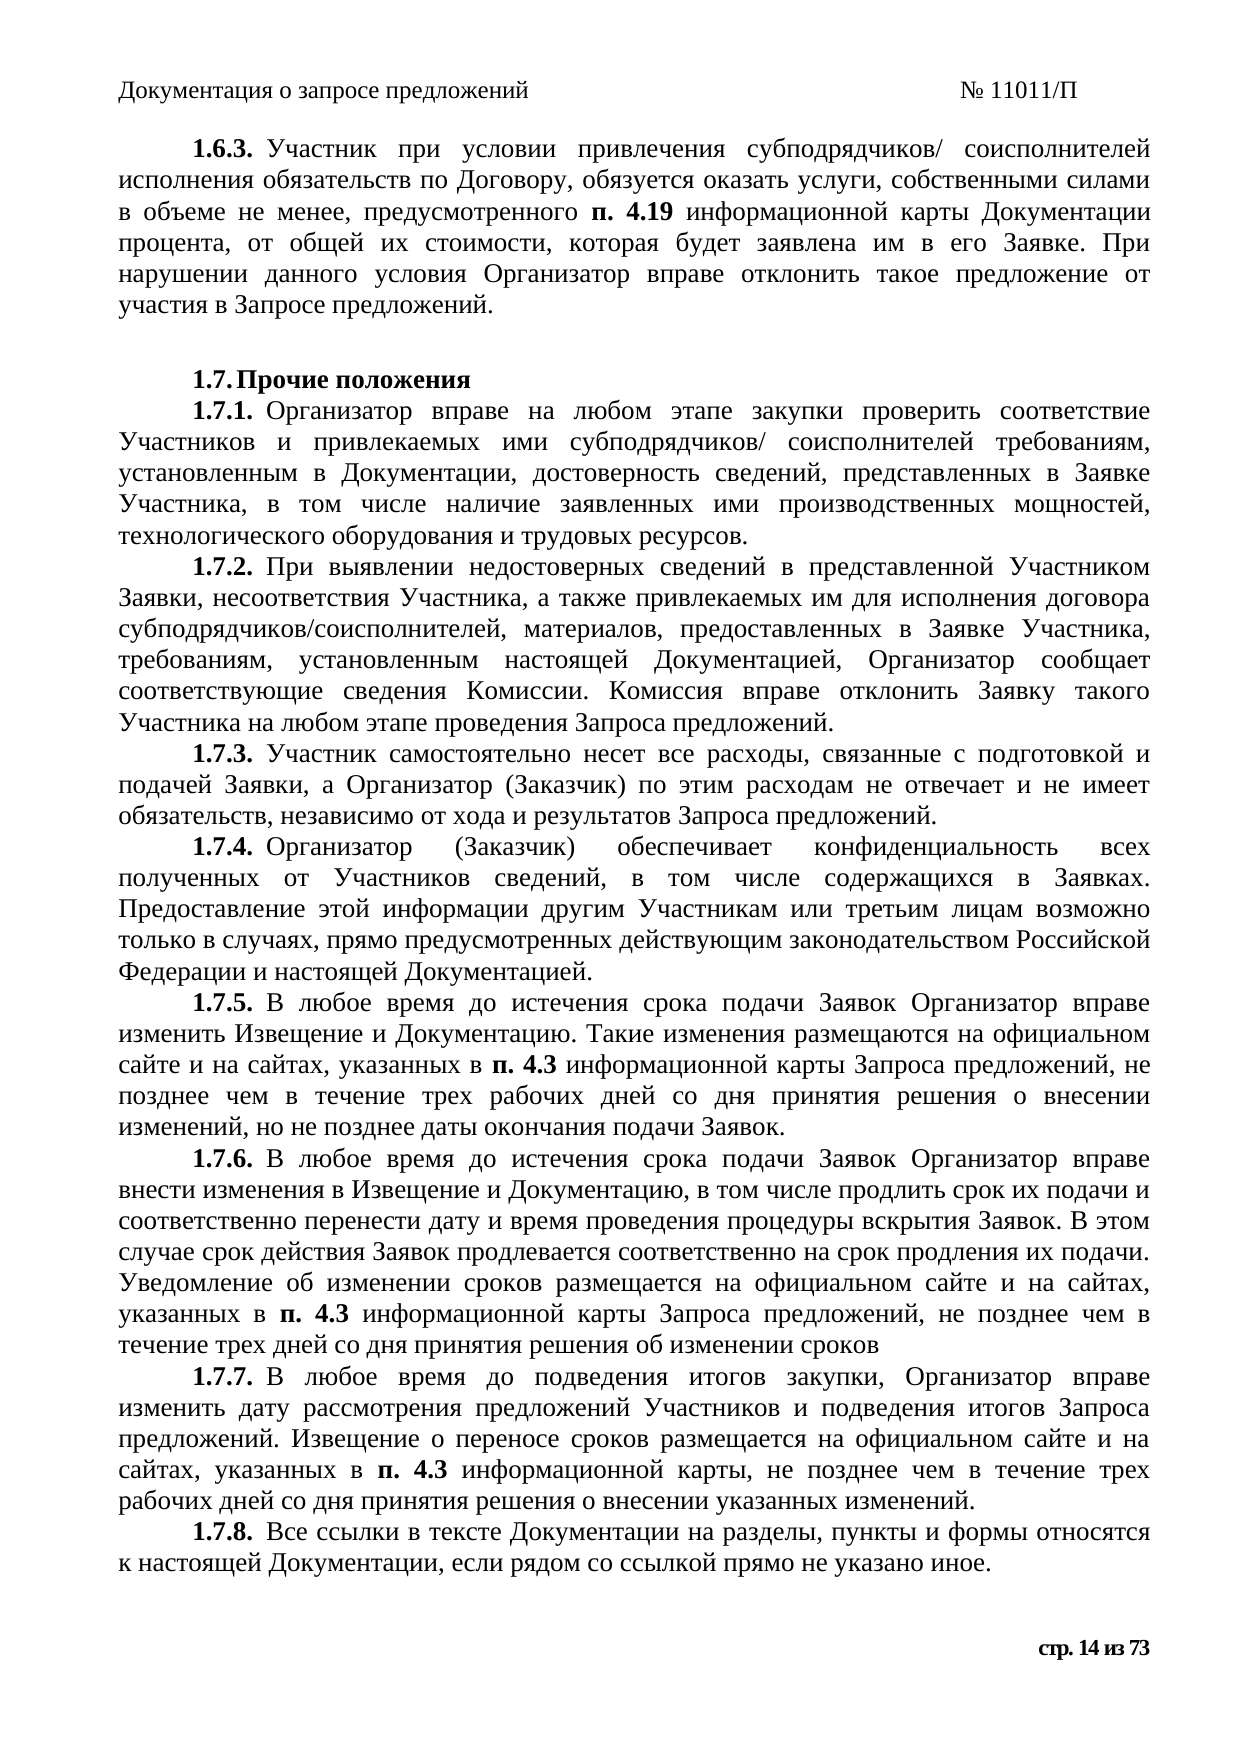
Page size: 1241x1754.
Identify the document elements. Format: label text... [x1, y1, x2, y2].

text В любое время до истечения срока подачи Заявок Организатор вправе изменить Извещение и Документацию. Такие изменения размещаются на официальном сайте и на сайтах, указанных в п. 4.3 информационной карты Запроса предложений, не позднее чем в течение трех рабочих дней со дня принятия решения о внесении изменений, но не позднее даты окончания подачи Заявок. [118, 986, 1152, 1142]
text Организатор вправе на любом этапе закупки проверить соответствие Участников и привлекаемых ими субподрядчиков/ соисполнителей требованиям, установленным в Документации, достоверность сведений, представленных в Заявке Участника, в том числе наличие заявленных ими производственных мощностей, технологического оборудования и трудовых ресурсов. [118, 394, 1152, 550]
text В любое время до истечения срока подачи Заявок Организатор вправе внести изменения в Извещение и Документацию, в том числе продлить срок их подачи и соответственно перенести дату и время проведения процедуры вскрытия Заявок. В этом случае срок действия Заявок продлевается соответственно на срок продления их подачи. Уведомление об изменении сроков размещается на официальном сайте и на сайтах, указанных в п. 4.3 информационной карты Запроса предложений, не позднее чем в течение трех дней со дня принятия решения об изменении сроков [118, 1142, 1152, 1360]
text В любое время до подведения итогов закупки, Организатор вправе изменить дату рассмотрения предложений Участников и подведения итогов Запроса предложений. Извещение о переносе сроков размещается на официальном сайте и на сайтах, указанных в п. 4.3 информационной карты, не позднее чем в течение трех рабочих дней со дня принятия решения о внесении указанных изменений. [118, 1360, 1152, 1515]
text Организатор (Заказчик) обеспечивает конфиденциальность всех полученных от Участников сведений, в том числе содержащихся в Заявках. Предоставление этой информации другим Участникам или третьим лицам возможно только в случаях, прямо предусмотренных действующим законодательством Российской Федерации и настоящей Документацией. [118, 830, 1152, 986]
text При выявлении недостоверных сведений в представленной Участником Заявки, несоответствия Участника, а также привлекаемых им для исполнения договора субподрядчиков/соисполнителей, материалов, предоставленных в Заявке Участника, требованиям, установленным настоящей Документацией, Организатор сообщает соответствующие сведения Комиссии. Комиссия вправе отклонить Заявку такого Участника на любом этапе проведения Запроса предложений. [118, 550, 1152, 737]
text Участник самостоятельно несет все расходы, связанные с подготовкой и подачей Заявки, а Организатор (Заказчик) по этим расходам не отвечает и не имеет обязательств, независимо от хода и результатов Запроса предложений. [118, 737, 1152, 830]
text Прочие положения [118, 363, 1152, 394]
text Все ссылки в тексте Документации на разделы, пункты и формы относятся к настоящей Документации, если рядом со ссылкой прямо не указано иное. [118, 1515, 1152, 1578]
text Участник при условии привлечения субподрядчиков/ соисполнителей исполнения обязательств по Договору, обязуется оказать услуги, собственными силами в объеме не менее, предусмотренного п. 4.19 информационной карты Документации процента, от общей их стоимости, которая будет заявлена им в его Заявке. При нарушении данного условия Организатор вправе отклонить такое предложение от участия в Запросе предложений. [118, 132, 1152, 319]
